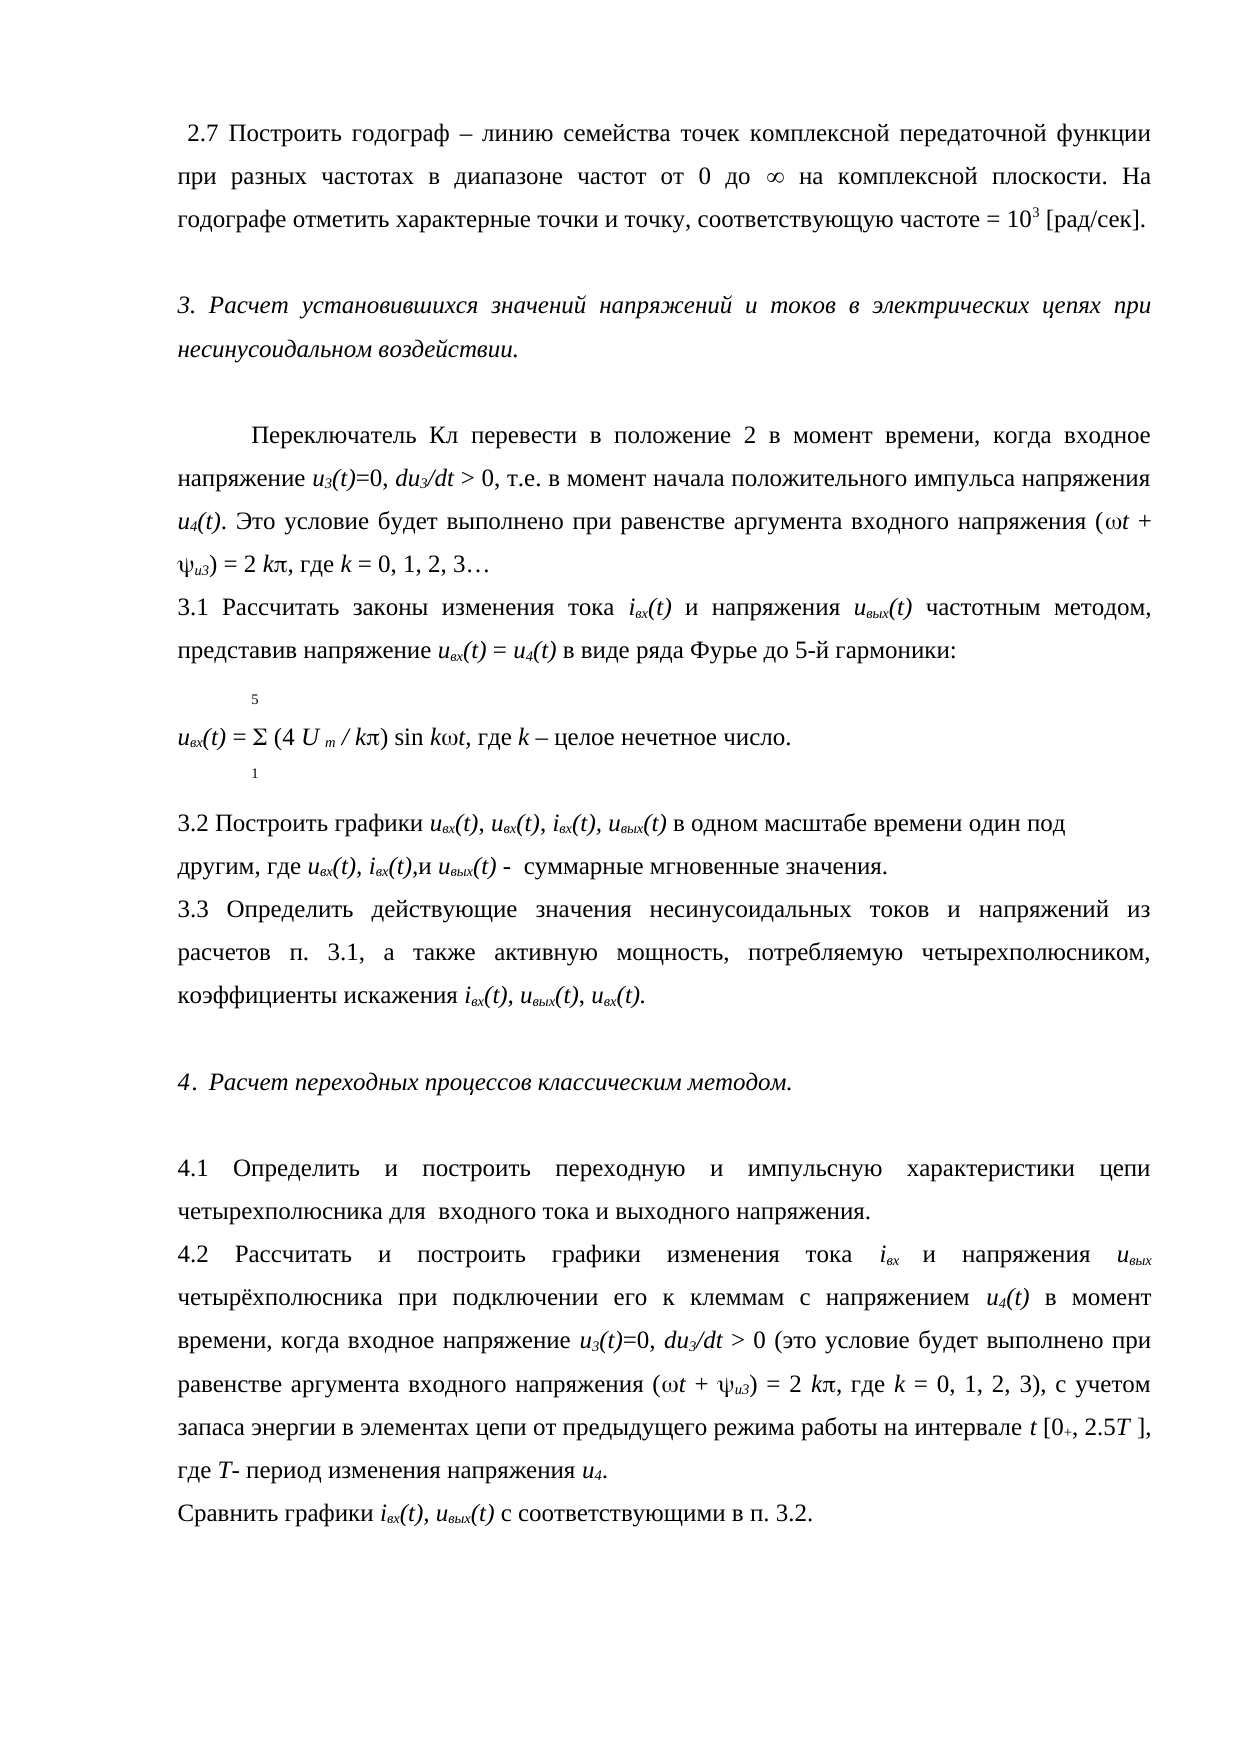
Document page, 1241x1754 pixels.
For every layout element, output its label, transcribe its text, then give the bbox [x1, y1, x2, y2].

text Сравнить графики iвх(t), uвых(t) с соответствующими в п. 3.2. [177, 1498, 1152, 1527]
text другим, где uвх(t), iвх(t),и uвых(t) - суммарные мгновенные значения. [177, 851, 1152, 880]
text 2.7 Построить годограф – линию семейства точек комплексной передаточной функции при разных частотах в диапазоне частот от 0 до на комплексной плоскости. На годографе отметить характерные точки и точку, соответствующую частоте = 103 [рад/сек]. [177, 118, 1152, 233]
text 4.2 Рассчитать и построить графики изменения тока iвх и напряжения uвых четырёхполюсника при подключении его к клеммам с напряжением u4(t) в момент времени, когда входное напряжение u3(t)=0, du3/dt > 0 (это условие будет выполнено при равенстве аргумента входного напряжения (t + u3) = 2 k, где k = 0, 1, 2, 3), с учетом запаса энергии в элементах цепи от предыдущего режима работы на интервале t [0+, 2.5T ], где T- период изменения напряжения u4. [177, 1239, 1152, 1484]
text 4.1 Определить и построить переходную и импульсную характеристики цепи четырехполюсника для входного тока и выходного напряжения. [177, 1153, 1152, 1225]
text 3.3 Определить действующие значения несинусоидальных токов и напряжений из расчетов п. 3.1, а также активную мощность, потребляемую четырехполюсником, коэффициенты искажения iвх(t), uвых(t), uвх(t). [177, 894, 1152, 1009]
text uвх(t) = (4 U m / k) sin kt, где k – целое нечетное число. [177, 722, 1152, 751]
text 3.1 Рассчитать законы изменения тока iвх(t) и напряжения uвых(t) частотным методом, представив напряжение uвх(t) = u4(t) в виде ряда Фурье до 5-й гармоники: [177, 592, 1152, 664]
text 4. Расчет переходных процессов классическим методом. [177, 1067, 1152, 1096]
text 3.2 Построить графики uвх(t), uвх(t), iвх(t), uвых(t) в одном масштабе времени один под [177, 808, 1152, 837]
text 3. Расчет установившихся значений напряжений и токов в электрических цепях при несинусоидальном воздействии. [177, 291, 1152, 362]
text 1 [177, 765, 1152, 794]
text 5 [177, 679, 1152, 707]
text Переключатель Кл перевести в положение 2 в момент времени, когда входное напряжение u3(t)=0, du3/dt > 0, т.е. в момент начала положительного импульса напряжения u4(t). Это условие будет выполнено при равенстве аргумента входного напряжения (t + u3) = 2 k, где k = 0, 1, 2, 3… [177, 420, 1152, 578]
